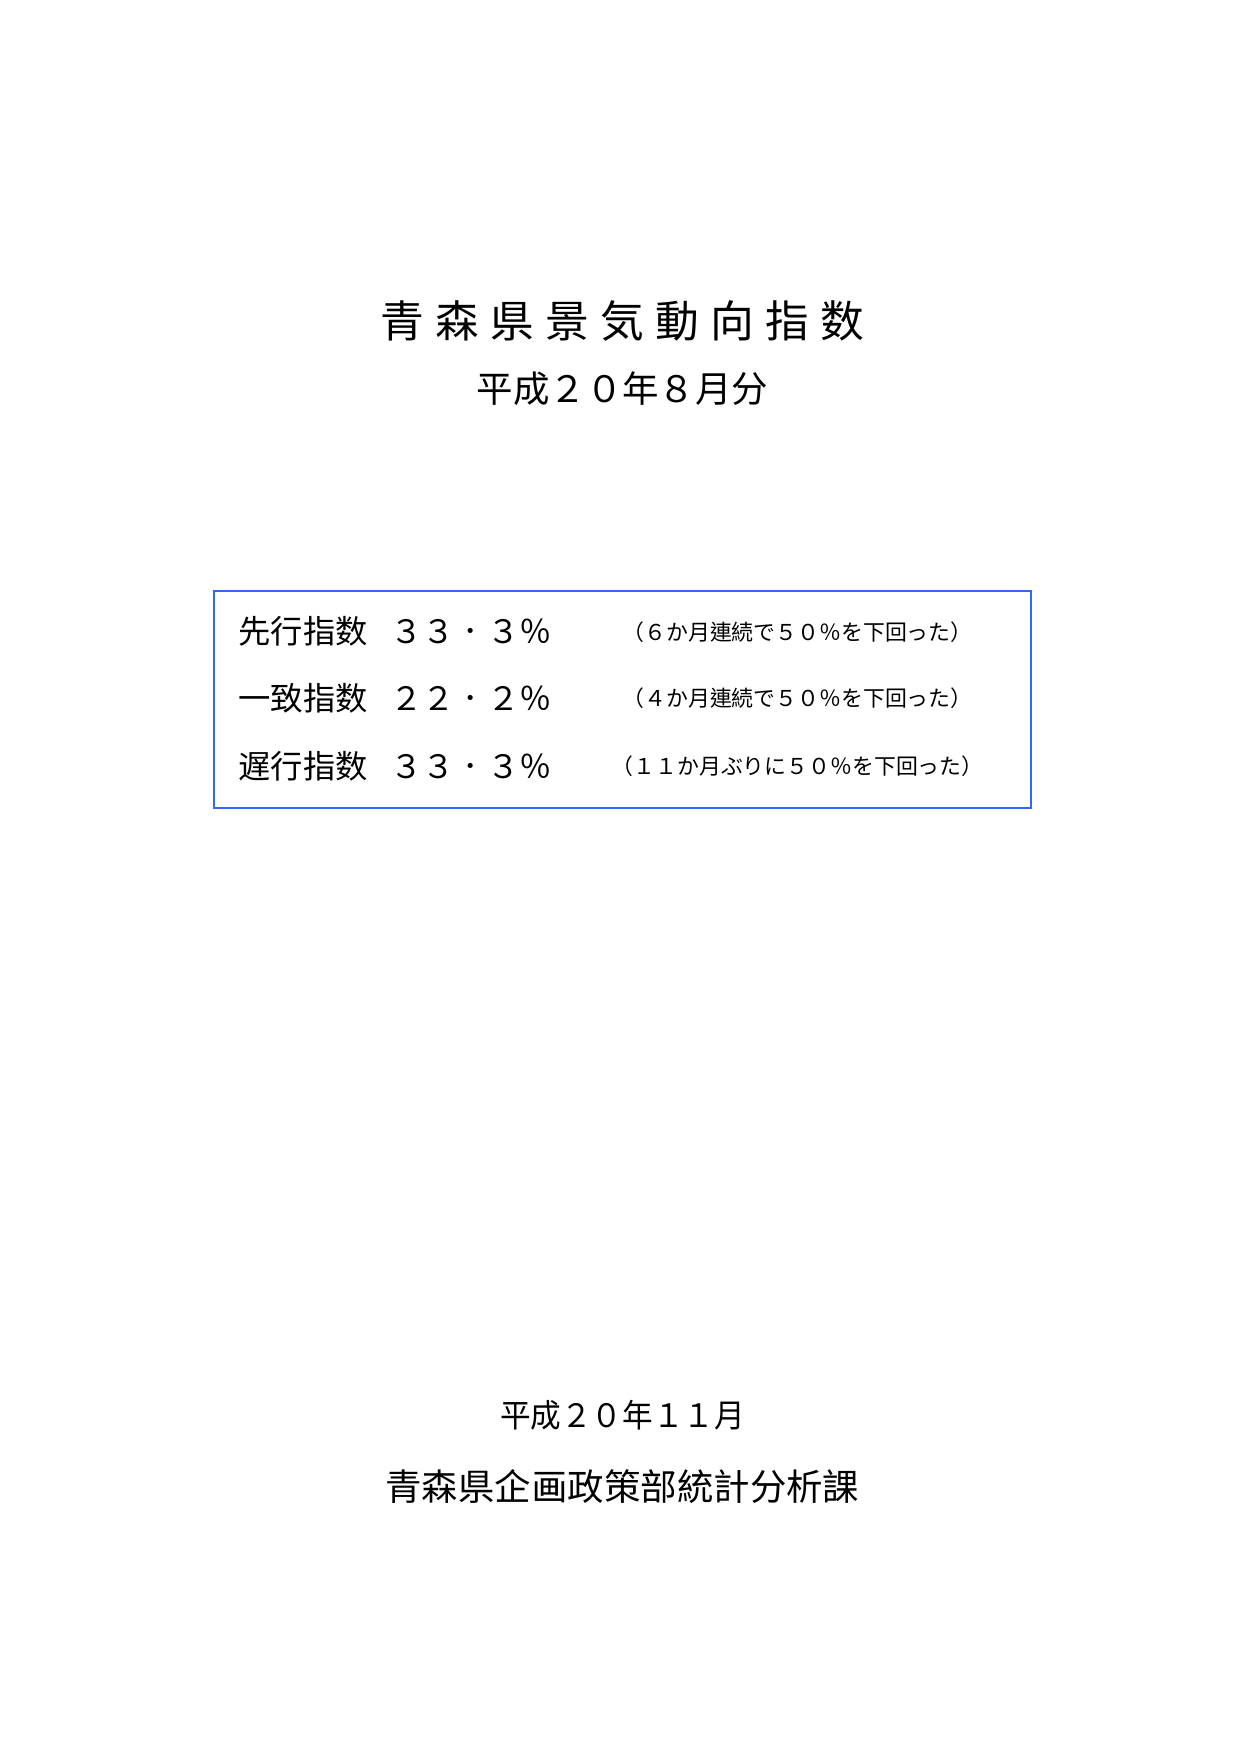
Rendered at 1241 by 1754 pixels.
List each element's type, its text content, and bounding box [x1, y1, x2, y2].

table_header ３３．３％ [377, 592, 576, 664]
text 青森県企画政策部統計分析課 [123, 1461, 1121, 1511]
text 青 森 県 景 気 動 向 指 数 [123, 290, 1121, 350]
text 平成２０年１１月 [123, 1393, 1121, 1437]
table_cell 一致指数 [215, 664, 377, 733]
table_header 先行指数 [215, 592, 377, 664]
table_cell 遅行指数 [215, 733, 377, 807]
table_cell （４か月連続で５０％を下回った） [576, 664, 1030, 733]
table_cell ２２．２％ [377, 664, 576, 733]
table_cell ３３．３％ [377, 733, 576, 807]
table_cell （１１か月ぶりに５０％を下回った） [576, 733, 1030, 807]
text 平成２０年８月分 [123, 363, 1121, 413]
table_header （６か月連続で５０％を下回った） [576, 592, 1030, 664]
